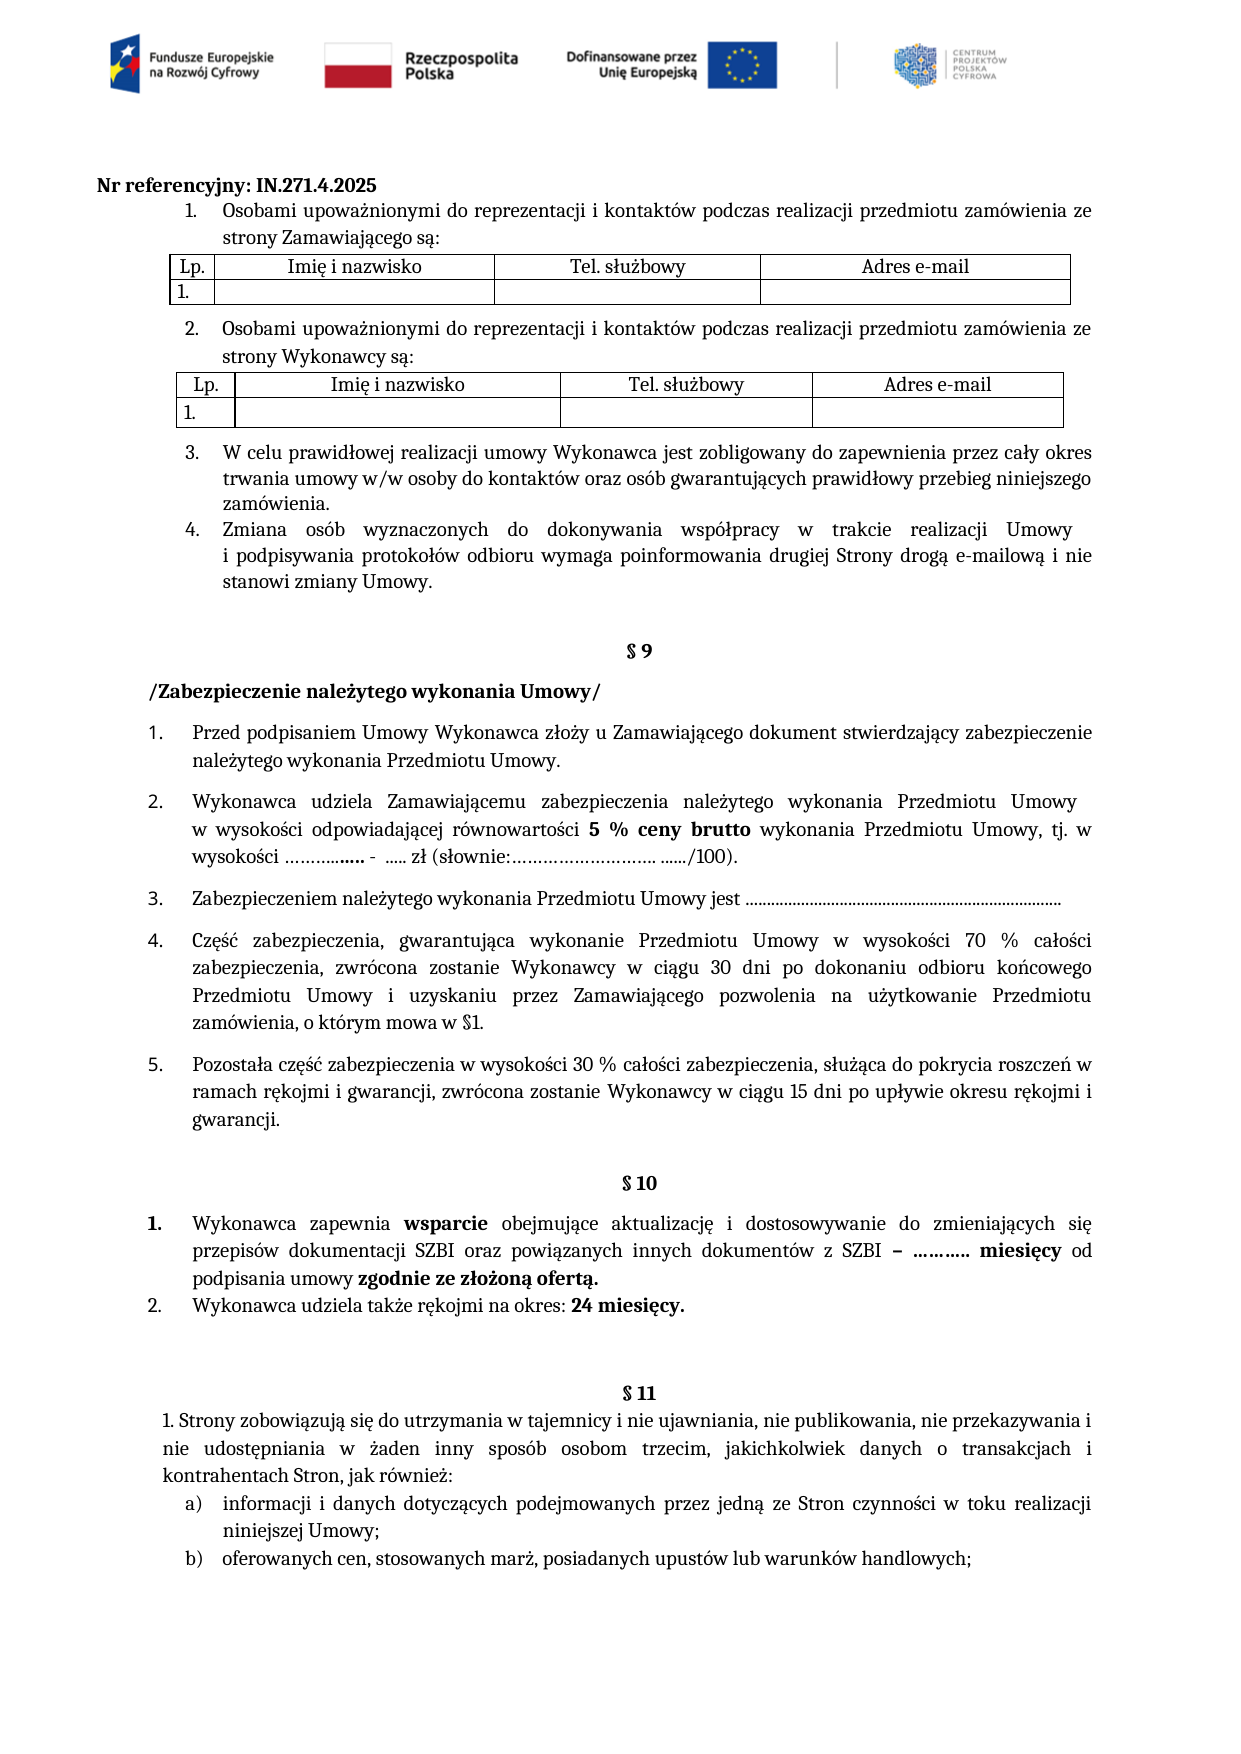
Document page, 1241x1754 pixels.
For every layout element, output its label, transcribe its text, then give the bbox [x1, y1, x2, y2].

table_cell [236, 398, 560, 427]
table_header Imię i nazwisko [215, 255, 494, 278]
table_header Tel. służbowy [495, 255, 760, 278]
list Wykonawca udziela także rękojmi na okres: 24 miesięcy. [148, 1294, 1093, 1318]
table_header Adres e-mail [813, 373, 1063, 397]
text /Zabezpieczenie należytego wykonania Umowy/ [148, 679, 1093, 703]
list § 10 [185, 1171, 1093, 1195]
list Pozostała część zabezpieczenia w wysokości 30 % całości zabezpieczenia, służąca do pokrycia roszczeń w ramach rękojmi i gwarancji, zwrócona zostanie Wykonawcy w ciągu 15 dni po upływie okresu rękojmi i gwarancji. [148, 1051, 1093, 1131]
list Część zabezpieczenia, gwarantująca wykonanie Przedmiotu Umowy w wysokości 70 % całości zabezpieczenia, zwrócona zostanie Wykonawcy w ciągu 30 dni po dokonaniu odbioru końcowego Przedmiotu Umowy i uzyskaniu przez Zamawiającego pozwolenia na użytkowanie Przedmiotu zamówienia, o którym mowa w §1. [148, 927, 1093, 1035]
list Zmiana osób wyznaczonych do dokonywania współpracy w trakcie realizacji Umowy i podpisywania protokołów odbioru wymaga poinformowania drugiej Strony drogą e-mailową i nie stanowi zmiany Umowy. [185, 518, 1093, 593]
list informacji i danych dotyczących podejmowanych przez jedną ze Stron czynności w toku realizacji niniejszej Umowy; [185, 1491, 1093, 1543]
list W celu prawidłowej realizacji umowy Wykonawca jest zobligowany do zapewnienia przez cały okres trwania umowy w/w osoby do kontaktów oraz osób gwarantujących prawidłowy przebieg niniejszego zamówienia. [185, 440, 1093, 516]
table_cell [813, 398, 1063, 427]
table_cell 1. [177, 398, 234, 427]
table_header Tel. służbowy [561, 373, 812, 397]
table_cell [561, 398, 812, 427]
list Przed podpisaniem Umowy Wykonawca złoży u Zamawiającego dokument stwierdzający zabezpieczenie należytego wykonania Przedmiotu Umowy. [148, 719, 1093, 772]
list Osobami upoważnionymi do reprezentacji i kontaktów podczas realizacji przedmiotu zamówienia ze strony Zamawiającego są: [185, 198, 1093, 250]
list oferowanych cen, stosowanych marż, posiadanych upustów lub warunków handlowych; [185, 1546, 1093, 1570]
table_header Imię i nazwisko [236, 373, 560, 397]
list § 9 [185, 639, 1093, 663]
list Wykonawca udziela Zamawiającemu zabezpieczenia należytego wykonania Przedmiotu Umowy w wysokości odpowiadającej równowartości 5 % ceny brutto wykonania Przedmiotu Umowy, tj. w wysokości ………..….. - ..... zł (słownie:………………………. ....../100). [148, 788, 1093, 869]
table_header Lp. [177, 373, 234, 397]
list Zabezpieczeniem należytego wykonania Przedmiotu Umowy jest .......................................................................... [148, 885, 1093, 911]
list Osobami upoważnionymi do reprezentacji i kontaktów podczas realizacji przedmiotu zamówienia ze strony Wykonawcy są: [185, 317, 1093, 368]
text 1. Strony zobowiązują się do utrzymania w tajemnicy i nie ujawniania, nie publikowania, nie przekazywania i nie udostępniania w żaden inny sposób osobom trzecim, jakichkolwiek danych o transakcjach i kontrahentach Stron, jak również: [162, 1409, 1093, 1488]
list Wykonawca zapewnia wsparcie obejmujące aktualizację i dostosowywanie do zmieniających się przepisów dokumentacji SZBI oraz powiązanych innych dokumentów z SZBI – ……….. miesięcy od podpisania umowy zgodnie ze złożoną ofertą. [148, 1211, 1093, 1290]
table_cell [215, 280, 494, 303]
table_cell 1. [171, 280, 214, 303]
table_cell [495, 280, 760, 303]
table_cell [761, 280, 1070, 303]
table_header Lp. [171, 255, 214, 278]
picture [91, 14, 1036, 113]
list § 11 [185, 1381, 1093, 1405]
table_header Adres e-mail [761, 255, 1070, 278]
